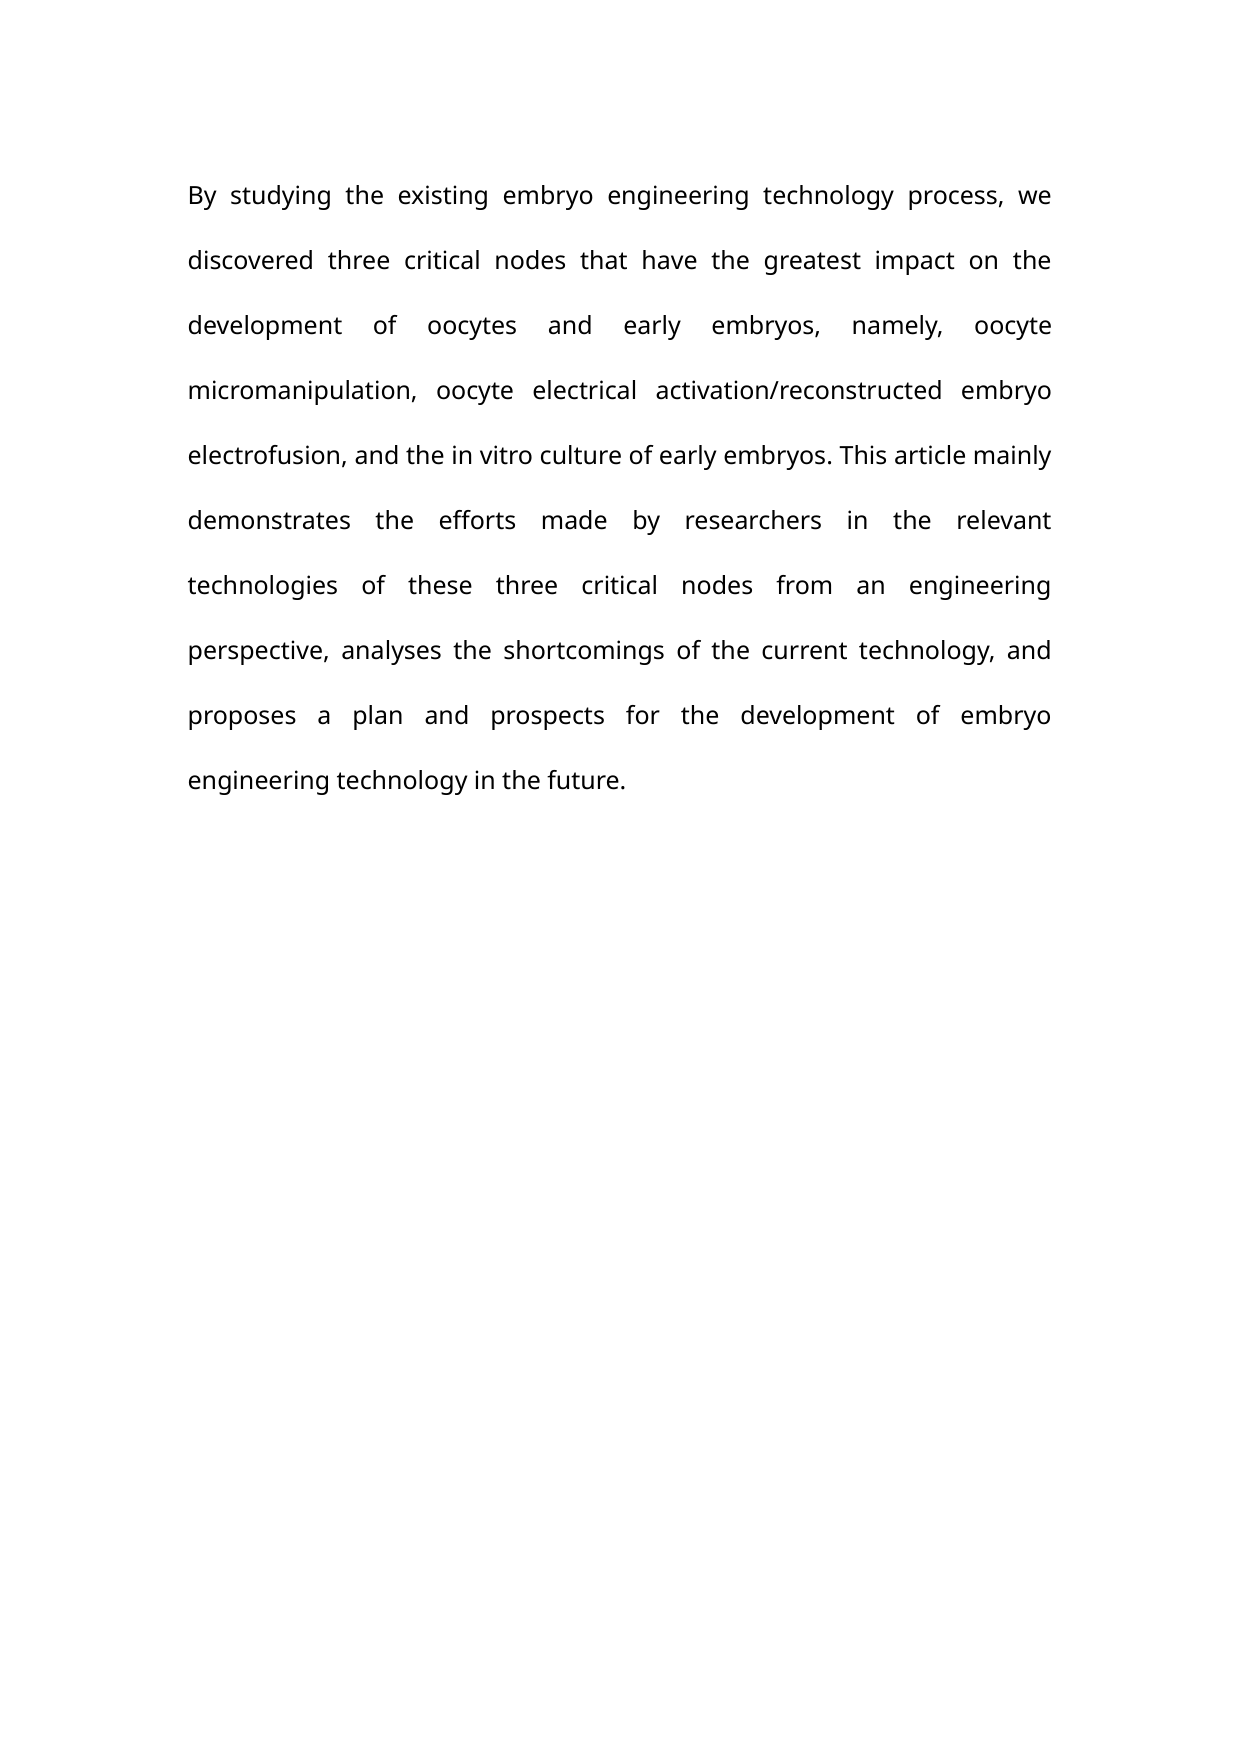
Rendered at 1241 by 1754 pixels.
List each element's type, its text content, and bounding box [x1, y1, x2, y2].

text By studying the existing embryo engineering technology process, we discovered three critical nodes that have the greatest impact on the development of oocytes and early embryos, namely, oocyte micromanipulation, oocyte electrical activation/reconstructed embryo electrofusion, and the in vitro culture of early embryos. This article mainly demonstrates the efforts made by researchers in the relevant technologies of these three critical nodes from an engineering perspective, analyses the shortcomings of the current technology, and proposes a plan and prospects for the development of embryo engineering technology in the future. [187, 162, 1053, 812]
